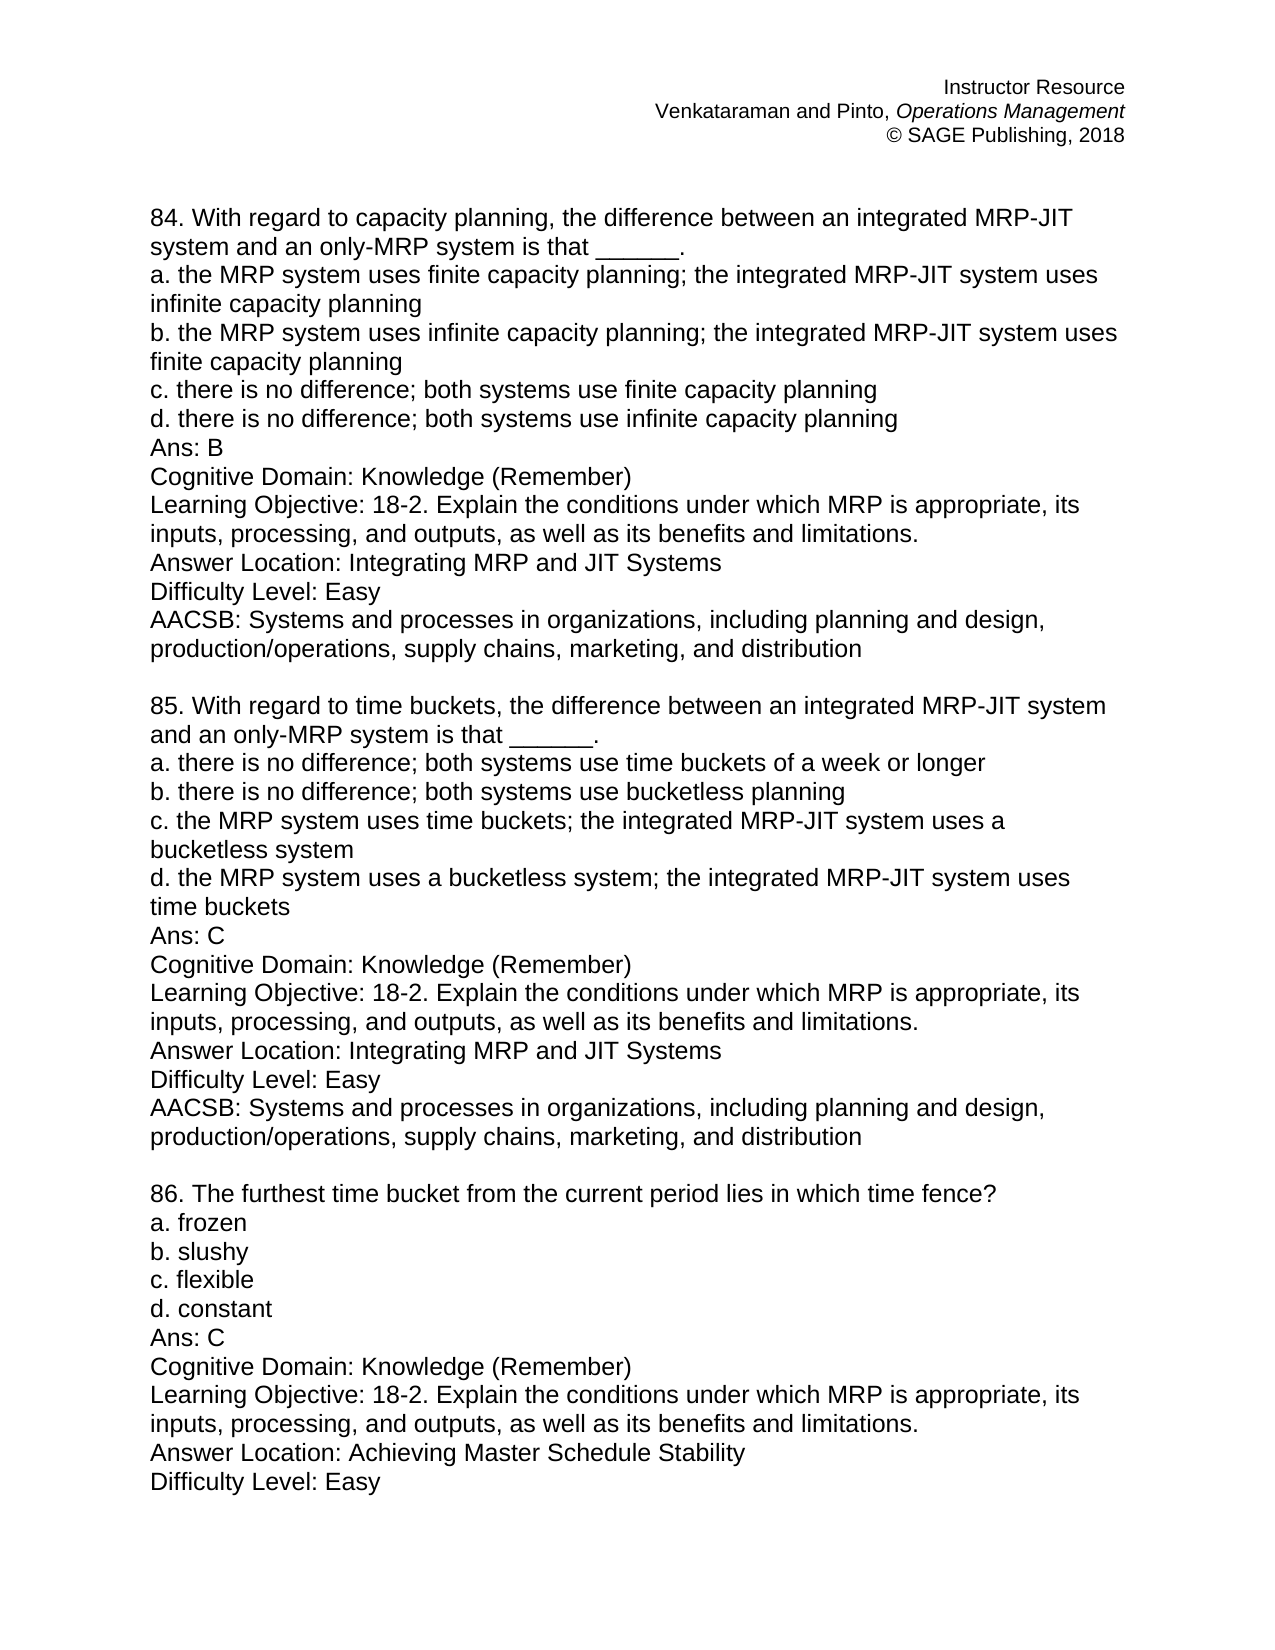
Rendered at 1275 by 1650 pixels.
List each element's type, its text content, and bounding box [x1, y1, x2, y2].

text Ans: C [150, 1323, 1125, 1351]
text AACSB: Systems and processes in organizations, including planning and design, production/operations, supply chains, marketing, and distribution [150, 1093, 1125, 1151]
text c. the MRP system uses time buckets; the integrated MRP-JIT system uses a bucketless system [150, 806, 1125, 863]
text d. constant [150, 1294, 1125, 1323]
text 86. The furthest time bucket from the current period lies in which time fence? [150, 1179, 1125, 1208]
text Answer Location: Integrating MRP and JIT Systems [150, 1036, 1125, 1065]
text Ans: C [150, 921, 1125, 950]
text d. the MRP system uses a bucketless system; the integrated MRP-JIT system uses time buckets [150, 863, 1125, 921]
text Difficulty Level: Easy [150, 1466, 1125, 1495]
text d. there is no difference; both systems use infinite capacity planning [150, 404, 1125, 433]
text Difficulty Level: Easy [150, 1065, 1125, 1093]
text b. there is no difference; both systems use bucketless planning [150, 777, 1125, 806]
text Cognitive Domain: Knowledge (Remember) [150, 462, 1125, 490]
text 85. With regard to time buckets, the difference between an integrated MRP-JIT system and an only-MRP system is that ______. [150, 691, 1125, 748]
text Ans: B [150, 433, 1125, 462]
text Cognitive Domain: Knowledge (Remember) [150, 950, 1125, 978]
text AACSB: Systems and processes in organizations, including planning and design, production/operations, supply chains, marketing, and distribution [150, 605, 1125, 663]
text a. the MRP system uses finite capacity planning; the integrated MRP-JIT system uses infinite capacity planning [150, 260, 1125, 318]
text c. there is no difference; both systems use finite capacity planning [150, 375, 1125, 404]
text Answer Location: Integrating MRP and JIT Systems [150, 548, 1125, 577]
text b. the MRP system uses infinite capacity planning; the integrated MRP-JIT system uses finite capacity planning [150, 318, 1125, 375]
text Difficulty Level: Easy [150, 577, 1125, 605]
text b. slushy [150, 1236, 1125, 1265]
text a. frozen [150, 1208, 1125, 1236]
text 84. With regard to capacity planning, the difference between an integrated MRP-JIT system and an only-MRP system is that ______. [150, 203, 1125, 260]
text c. flexible [150, 1265, 1125, 1294]
text Answer Location: Achieving Master Schedule Stability [150, 1438, 1125, 1466]
text a. there is no difference; both systems use time buckets of a week or longer [150, 748, 1125, 777]
text Cognitive Domain: Knowledge (Remember) [150, 1351, 1125, 1380]
